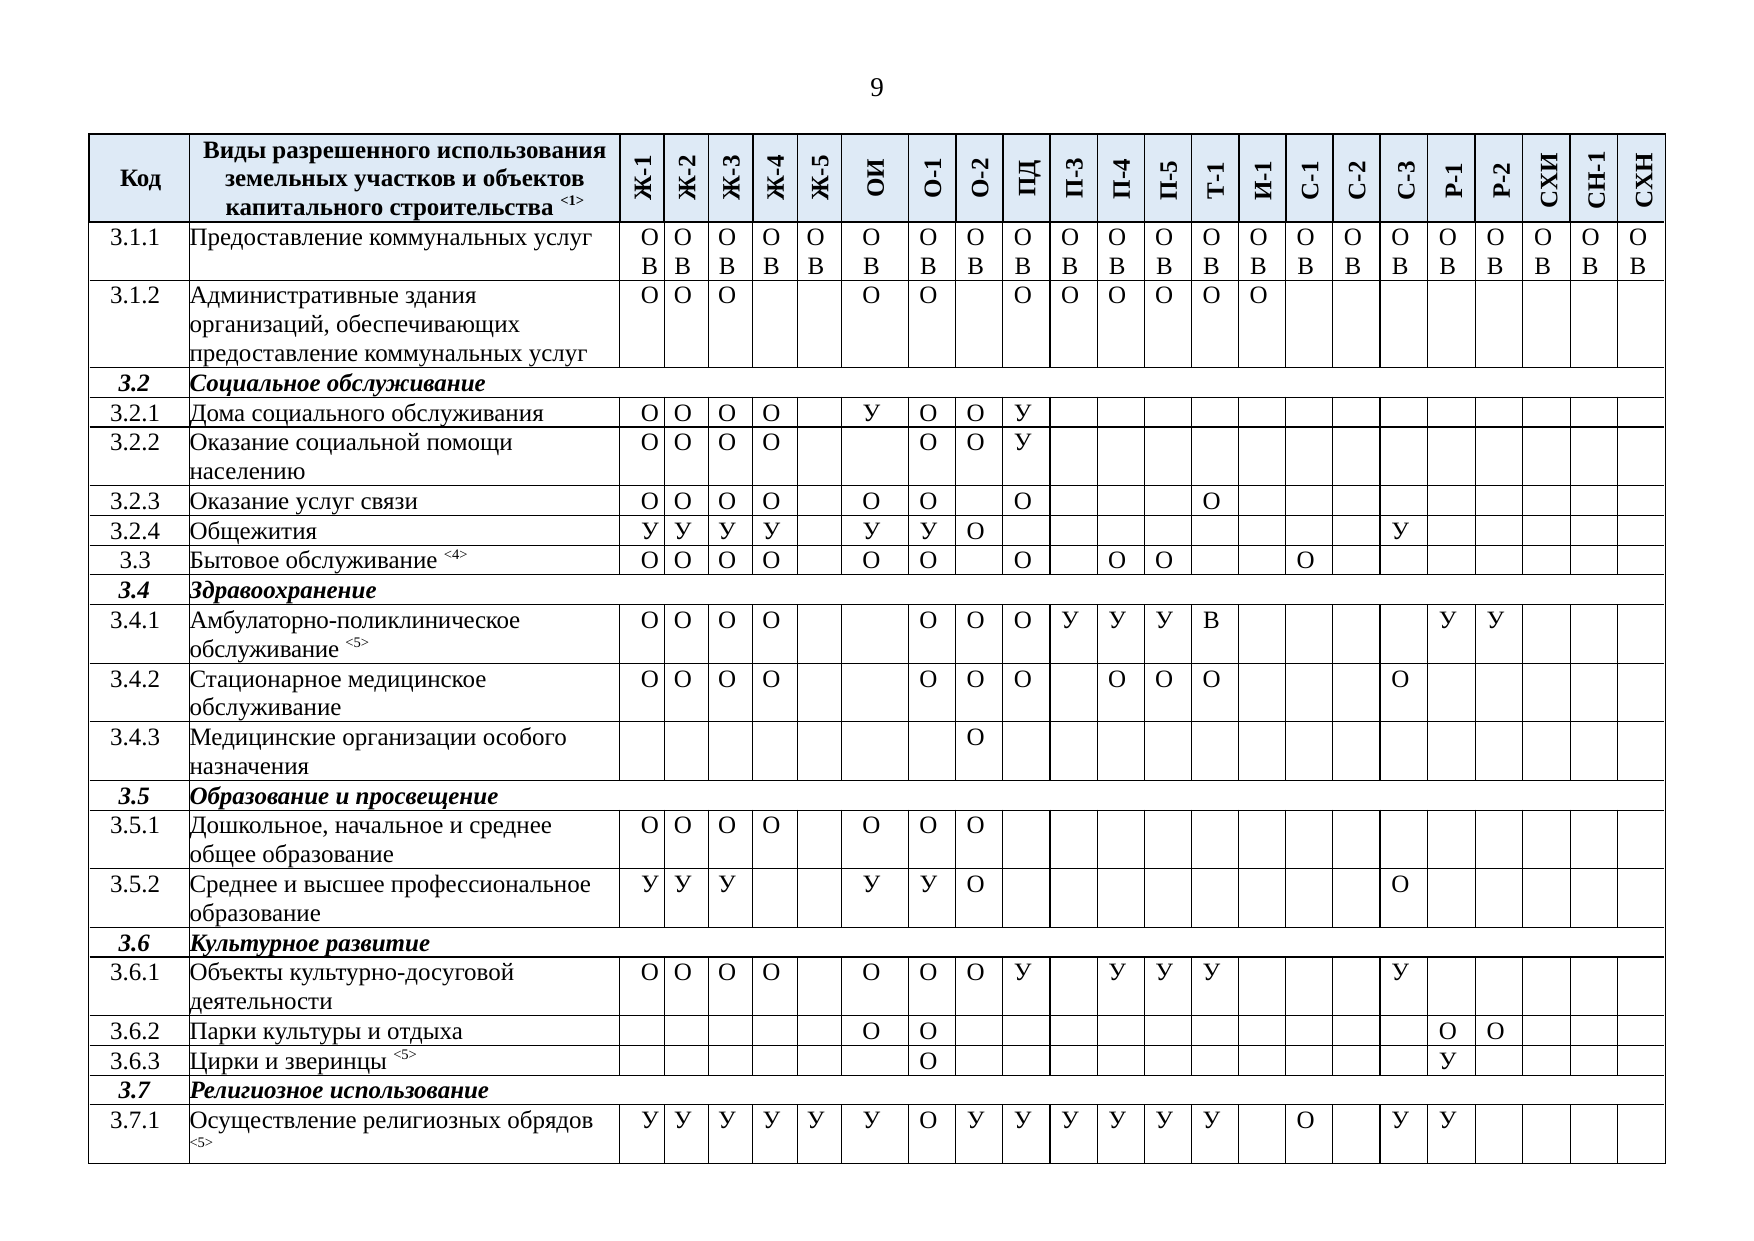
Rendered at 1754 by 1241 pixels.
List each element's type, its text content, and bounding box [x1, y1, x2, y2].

table_header Р-2 [1476, 135, 1522, 221]
table_cell [1239, 1046, 1285, 1074]
table_cell О [620, 664, 664, 721]
table_cell 3.7 [89, 1076, 189, 1104]
table_cell У [909, 869, 955, 927]
table_cell [665, 1046, 708, 1074]
table_cell [1098, 1016, 1144, 1045]
table_header П-4 [1098, 135, 1144, 221]
table_cell У [1476, 605, 1522, 663]
table_cell [1523, 546, 1570, 574]
table_cell У [1003, 1105, 1049, 1163]
table_cell [1192, 722, 1238, 780]
table_cell О [1145, 664, 1191, 721]
table_cell О В [956, 223, 1002, 279]
table_cell У [842, 398, 908, 426]
table_cell [1145, 428, 1191, 485]
table_cell [1571, 1016, 1617, 1045]
table_cell О [665, 281, 708, 367]
table_cell Здравоохранение [190, 574, 1665, 604]
table_cell [1618, 1104, 1665, 1163]
table_cell 3.6.1 [89, 957, 189, 1015]
table_cell Парки культуры и отдыха [190, 1016, 619, 1045]
table_cell О [1145, 281, 1191, 367]
table_cell [1571, 811, 1617, 868]
table_cell [753, 722, 797, 780]
table_cell [1333, 958, 1379, 1015]
table_cell [956, 486, 1002, 515]
table_cell О [956, 722, 1002, 780]
table_header Виды разрешенного использования земельных участков и объектов капитального строительства <1> [190, 135, 619, 221]
table_header Ж-3 [709, 135, 752, 221]
table_cell О [709, 281, 752, 367]
table_cell [1571, 398, 1617, 426]
table_cell [1051, 428, 1097, 485]
table_cell [1333, 546, 1379, 574]
table_cell О [620, 811, 664, 868]
table_cell У [842, 1105, 908, 1163]
table_cell Осуществление религиозных обрядов <5> [190, 1105, 619, 1163]
table_cell О [665, 958, 708, 1015]
table_cell [1145, 811, 1191, 868]
table_cell О [909, 605, 955, 663]
table_cell [1145, 516, 1191, 544]
table_cell О [1098, 546, 1144, 574]
table_header Ж-2 [665, 135, 708, 221]
table_cell [1239, 516, 1285, 544]
table_header Код [90, 135, 189, 221]
table_cell [1051, 398, 1097, 426]
table_cell У [909, 516, 955, 544]
table_cell [1523, 281, 1570, 367]
table_cell [1618, 426, 1665, 485]
table_cell 3.6.2 [89, 1016, 189, 1045]
table_cell [1286, 1046, 1332, 1074]
table_cell [1098, 486, 1144, 515]
table_cell [1286, 869, 1332, 927]
table_cell [620, 722, 664, 780]
table_cell О [620, 428, 664, 485]
table_cell О В [1286, 223, 1332, 279]
table_header С-1 [1287, 135, 1332, 221]
table_cell [1476, 1046, 1522, 1074]
table_cell [1239, 1105, 1285, 1163]
table_cell У [1381, 516, 1427, 544]
table_cell [1192, 428, 1238, 485]
table_cell [1333, 811, 1379, 868]
table_cell Культурное развитие [190, 927, 1665, 956]
table_cell О [1145, 546, 1191, 574]
table_cell [1098, 811, 1144, 868]
table_cell О [620, 546, 664, 574]
table_cell [665, 1016, 708, 1045]
table_cell [1428, 486, 1475, 515]
table_cell [1381, 486, 1427, 515]
table_cell [620, 1016, 664, 1045]
table_cell [1051, 722, 1097, 780]
table_cell [798, 958, 841, 1015]
table_cell [1476, 869, 1522, 927]
table_cell О [1381, 869, 1427, 927]
table_cell Медицинские организации особого назначения [190, 722, 619, 780]
table_cell [1381, 811, 1427, 868]
table_cell [1145, 1016, 1191, 1045]
table_cell У [1192, 958, 1238, 1015]
table_cell О [665, 605, 708, 663]
table_cell [1618, 721, 1665, 780]
table_cell Оказание услуг связи [190, 486, 619, 515]
table_cell У [665, 1105, 708, 1163]
table_cell [1051, 1046, 1097, 1074]
table_cell [798, 516, 841, 544]
table_cell 3.7.1 [89, 1105, 189, 1163]
table_cell [1239, 722, 1285, 780]
table_cell О [753, 811, 797, 868]
table_cell О [1286, 546, 1332, 574]
table_header ПД [1004, 135, 1049, 221]
table_cell О [909, 398, 955, 426]
table_cell У [1381, 1105, 1427, 1163]
table_cell О [1192, 486, 1238, 515]
table_cell [709, 1046, 752, 1074]
table_cell [1333, 516, 1379, 544]
table_cell [1523, 722, 1570, 780]
table_cell [1286, 486, 1332, 515]
table_cell [1286, 811, 1332, 868]
table_cell [1051, 958, 1097, 1015]
table_header СХН [1618, 135, 1665, 221]
table_cell О [956, 958, 1002, 1015]
table_cell [1476, 722, 1522, 780]
table_cell [798, 486, 841, 515]
table_cell [1618, 663, 1665, 721]
table_cell [1428, 516, 1475, 544]
table_cell [1381, 398, 1427, 426]
table_cell [1428, 398, 1475, 426]
table_cell О В [709, 223, 752, 279]
table_cell [1571, 486, 1617, 515]
table_cell [1286, 516, 1332, 544]
table_cell Амбулаторно-поликлиническое обслуживание <5> [190, 605, 619, 663]
table_cell [753, 281, 797, 367]
table_cell О [665, 811, 708, 868]
table_cell [1571, 1105, 1617, 1163]
table_cell [1571, 605, 1617, 663]
table_cell [1476, 486, 1522, 515]
table_cell [1381, 1046, 1427, 1074]
table_cell [798, 869, 841, 927]
table_cell [1428, 958, 1475, 1015]
table_cell [1192, 1016, 1238, 1045]
table_cell [1476, 428, 1522, 485]
table_cell [1098, 722, 1144, 780]
table_cell [956, 281, 1002, 367]
table_cell [1523, 958, 1570, 1015]
table_cell О В [1381, 223, 1427, 279]
table_cell [1051, 811, 1097, 868]
table_cell Административные здания организаций, обеспечивающих предоставление коммунальных услуг [190, 281, 619, 367]
table_cell 3.5.1 [89, 811, 189, 868]
table_cell О В [842, 223, 908, 279]
table_cell У [1192, 1105, 1238, 1163]
table_cell [1428, 428, 1475, 485]
table_cell О В [1476, 223, 1522, 279]
table_cell О [753, 664, 797, 721]
table_cell [1618, 397, 1665, 426]
table_cell О В [620, 223, 664, 279]
table_cell О [1003, 605, 1049, 663]
table_cell 3.1.1 [89, 223, 189, 279]
table_cell У [1003, 428, 1049, 485]
table_cell [1239, 811, 1285, 868]
table_cell О В [1003, 223, 1049, 279]
table_cell У [665, 869, 708, 927]
table_cell [1333, 398, 1379, 426]
table_cell [1286, 428, 1332, 485]
table_cell 3.2 [89, 368, 189, 397]
table_cell [1003, 1016, 1049, 1045]
table_header О-1 [909, 135, 955, 221]
table_cell О В [1618, 221, 1665, 279]
table_cell О [665, 486, 708, 515]
table_header Т-1 [1192, 135, 1238, 221]
table_cell У [665, 516, 708, 544]
table_cell [956, 1016, 1002, 1045]
table_cell О В [909, 223, 955, 279]
table_cell [1476, 664, 1522, 721]
table_cell [1145, 398, 1191, 426]
table_cell [1571, 516, 1617, 544]
table_cell [1286, 281, 1332, 367]
table_cell О [842, 811, 908, 868]
table_cell [1192, 398, 1238, 426]
table_cell [1098, 1046, 1144, 1074]
table_cell [1476, 1105, 1522, 1163]
table_cell О [956, 811, 1002, 868]
table_cell [842, 605, 908, 663]
table_cell [1098, 398, 1144, 426]
table_cell [1051, 1016, 1097, 1045]
table_cell [842, 1046, 908, 1074]
table_cell [1145, 869, 1191, 927]
table_cell Стационарное медицинское обслуживание [190, 664, 619, 721]
table_cell [709, 722, 752, 780]
table_cell [1571, 1046, 1617, 1074]
table_cell [1476, 281, 1522, 367]
table_cell 3.4.1 [89, 605, 189, 663]
table_cell В [1192, 605, 1238, 663]
table_cell [1571, 722, 1617, 780]
table_cell [1428, 811, 1475, 868]
table_cell [1333, 605, 1379, 663]
table_cell [1051, 486, 1097, 515]
table_cell [798, 1016, 841, 1045]
table_cell О [1476, 1016, 1522, 1045]
table_cell О [620, 398, 664, 426]
table_cell [1381, 281, 1427, 367]
table_cell [1523, 869, 1570, 927]
table_cell О В [1145, 223, 1191, 279]
table_cell О В [798, 223, 841, 279]
table_cell О [753, 958, 797, 1015]
table_cell [753, 1016, 797, 1045]
table_cell О [753, 428, 797, 485]
table_cell [753, 869, 797, 927]
table_cell [842, 664, 908, 721]
table_cell О В [1523, 223, 1570, 279]
table_cell У [1381, 958, 1427, 1015]
table_cell О [709, 546, 752, 574]
table_cell [798, 281, 841, 367]
table_cell [1618, 545, 1665, 574]
table_cell О [1428, 1016, 1475, 1045]
table_cell 3.1.2 [89, 281, 189, 367]
table_cell [1476, 546, 1522, 574]
table_cell [1333, 1046, 1379, 1074]
table_cell О [909, 281, 955, 367]
table_cell [1618, 868, 1665, 927]
table_cell [1051, 516, 1097, 544]
table_cell [1051, 546, 1097, 574]
table_cell [1333, 869, 1379, 927]
table_cell 3.4.3 [89, 722, 189, 780]
table_cell О [620, 281, 664, 367]
table_cell У [1145, 958, 1191, 1015]
table_cell У [620, 1105, 664, 1163]
table_cell [842, 722, 908, 780]
table_cell [620, 1046, 664, 1074]
table_cell [1571, 281, 1617, 367]
table_cell [1286, 722, 1332, 780]
table_cell О В [1051, 223, 1097, 279]
table_cell О [909, 1016, 955, 1045]
table_cell [1523, 664, 1570, 721]
table_cell О [909, 1046, 955, 1074]
table_header И-1 [1240, 135, 1285, 221]
table_header ОИ [842, 135, 908, 221]
table_cell У [620, 516, 664, 544]
table_cell О В [1333, 223, 1379, 279]
table_cell [1476, 398, 1522, 426]
table_cell У [1145, 1105, 1191, 1163]
table_header П-3 [1051, 135, 1097, 221]
table_cell О В [1428, 223, 1475, 279]
table_cell О [956, 664, 1002, 721]
table_cell [1239, 1016, 1285, 1045]
table_cell [1571, 428, 1617, 485]
table_cell У [1428, 1046, 1475, 1074]
table_cell [1428, 281, 1475, 367]
table_cell У [956, 1105, 1002, 1163]
table_cell О [1098, 664, 1144, 721]
table_cell У [709, 869, 752, 927]
table_cell [709, 1016, 752, 1045]
table_header Ж-5 [798, 135, 841, 221]
table_cell [1476, 811, 1522, 868]
table_cell О [956, 869, 1002, 927]
table_cell 3.6.3 [89, 1046, 189, 1074]
table_cell [798, 811, 841, 868]
table_cell Общежития [190, 516, 619, 544]
table_cell [1098, 869, 1144, 927]
table_cell [956, 546, 1002, 574]
table_cell У [1098, 1105, 1144, 1163]
table_cell [1333, 486, 1379, 515]
table_cell Дошкольное, начальное и среднее общее образование [190, 811, 619, 868]
table_cell [1476, 516, 1522, 544]
table_cell [1286, 605, 1332, 663]
table_cell О [909, 546, 955, 574]
table_cell [1381, 605, 1427, 663]
table_cell О [1192, 281, 1238, 367]
table_cell О [956, 428, 1002, 485]
table_cell 3.2.3 [89, 486, 189, 515]
table_cell О [753, 546, 797, 574]
table_header С-2 [1334, 135, 1379, 221]
table_cell [1571, 664, 1617, 721]
table_cell У [1003, 398, 1049, 426]
table_cell [1571, 546, 1617, 574]
table_cell [665, 722, 708, 780]
table_cell О [842, 281, 908, 367]
table_cell [1003, 516, 1049, 544]
table_cell О [1286, 1105, 1332, 1163]
table_cell О [909, 486, 955, 515]
table_cell [1098, 428, 1144, 485]
table_cell [1145, 486, 1191, 515]
table_cell О [709, 958, 752, 1015]
table_cell О [665, 428, 708, 485]
table_cell О [1003, 281, 1049, 367]
table_cell О [709, 811, 752, 868]
table_cell О В [1571, 223, 1617, 279]
table_cell [1192, 516, 1238, 544]
table_cell О [1381, 664, 1427, 721]
table_cell О В [1098, 223, 1144, 279]
table_header СН-1 [1571, 135, 1617, 221]
table_cell 3.5.2 [89, 869, 189, 927]
table_cell Образование и просвещение [190, 780, 1665, 809]
table_cell У [842, 869, 908, 927]
table_cell [1476, 958, 1522, 1015]
table_cell О [1239, 281, 1285, 367]
table_cell У [1003, 958, 1049, 1015]
table_cell [1239, 605, 1285, 663]
table_cell [1333, 722, 1379, 780]
table_cell У [1145, 605, 1191, 663]
table_cell [1523, 605, 1570, 663]
table_cell [1192, 546, 1238, 574]
table_cell 3.4.2 [89, 664, 189, 721]
table_cell [1003, 869, 1049, 927]
table_cell О [753, 486, 797, 515]
table_cell О [842, 958, 908, 1015]
table_cell О [709, 605, 752, 663]
table_cell [1239, 546, 1285, 574]
table_cell [1618, 810, 1665, 868]
table_cell У [620, 869, 664, 927]
table_cell У [842, 516, 908, 544]
table_cell [1192, 1046, 1238, 1074]
table_cell [798, 428, 841, 485]
table_cell [1239, 428, 1285, 485]
table_cell О [842, 486, 908, 515]
table_cell [1145, 1046, 1191, 1074]
table_cell О [1098, 281, 1144, 367]
table_cell [1333, 281, 1379, 367]
table_cell [798, 1046, 841, 1074]
table_cell Бытовое обслуживание <4> [190, 546, 619, 574]
table_cell [1523, 1046, 1570, 1074]
table_cell О [753, 398, 797, 426]
table_cell О [956, 516, 1002, 544]
table_cell [1523, 398, 1570, 426]
table_cell О [709, 664, 752, 721]
table_cell [1192, 811, 1238, 868]
table_cell 3.2.1 [89, 398, 189, 426]
table_cell У [1098, 605, 1144, 663]
table_cell [1098, 516, 1144, 544]
table_cell [1239, 958, 1285, 1015]
table_cell [753, 1046, 797, 1074]
table_header Ж-4 [754, 135, 797, 221]
table_header С-3 [1381, 135, 1427, 221]
table_cell Дома социального обслуживания [190, 398, 619, 426]
table_cell [1571, 869, 1617, 927]
table_cell У [753, 1105, 797, 1163]
table_cell Социальное обслуживание [190, 367, 1665, 397]
table_cell О В [753, 223, 797, 279]
table_cell О [620, 958, 664, 1015]
table_cell [1523, 486, 1570, 515]
table_cell У [798, 1105, 841, 1163]
table_cell [1003, 811, 1049, 868]
table_cell О В [665, 223, 708, 279]
table_cell [1523, 516, 1570, 544]
table_cell Оказание социальной помощи населению [190, 428, 619, 485]
table_cell [1286, 1016, 1332, 1045]
table_cell О [665, 398, 708, 426]
table_cell 3.4 [89, 575, 189, 604]
table_cell [1239, 486, 1285, 515]
table_cell [1523, 1105, 1570, 1163]
table_cell [842, 428, 908, 485]
table_cell [1381, 546, 1427, 574]
table_cell [1618, 956, 1665, 1015]
table_cell [1523, 428, 1570, 485]
table_cell У [1428, 1105, 1475, 1163]
table_cell [798, 398, 841, 426]
table_cell О [909, 811, 955, 868]
table_cell [1333, 428, 1379, 485]
table_cell [1381, 722, 1427, 780]
table_cell О [753, 605, 797, 663]
table_cell О [842, 1016, 908, 1045]
table_cell О [909, 1105, 955, 1163]
table_cell [1618, 1015, 1665, 1045]
table_cell У [1098, 958, 1144, 1015]
table_cell [1051, 869, 1097, 927]
table_header П-5 [1145, 135, 1191, 221]
table_cell Среднее и высшее профессиональное образование [190, 869, 619, 927]
table_cell О [665, 546, 708, 574]
table_cell [1428, 664, 1475, 721]
table_cell [1333, 664, 1379, 721]
table_cell У [1051, 605, 1097, 663]
table_cell О [909, 664, 955, 721]
table_cell [1239, 869, 1285, 927]
table_cell [956, 1046, 1002, 1074]
table_header Р-1 [1428, 135, 1474, 221]
table_cell 3.2.4 [89, 516, 189, 544]
table_cell О В [1192, 223, 1238, 279]
table_cell [798, 605, 841, 663]
table_cell [1523, 1016, 1570, 1045]
table_cell О [909, 428, 955, 485]
table_cell О [1192, 664, 1238, 721]
table_cell О [709, 428, 752, 485]
table_cell [1286, 398, 1332, 426]
table_cell О [956, 398, 1002, 426]
table_cell О [665, 664, 708, 721]
table_cell [1051, 664, 1097, 721]
table_cell О [1003, 546, 1049, 574]
table_cell [1618, 604, 1665, 663]
table_cell О [909, 958, 955, 1015]
table_cell [1428, 546, 1475, 574]
table_cell О [620, 605, 664, 663]
table_cell У [1051, 1105, 1097, 1163]
table_cell [1333, 1105, 1379, 1163]
table_cell О [620, 486, 664, 515]
table_cell [798, 664, 841, 721]
table_cell [1286, 958, 1332, 1015]
table_cell [1618, 280, 1665, 367]
table_cell [1428, 722, 1475, 780]
table_cell [1239, 664, 1285, 721]
table_cell [1618, 515, 1665, 544]
table_cell [909, 722, 955, 780]
table_cell О В [1239, 223, 1285, 279]
table_cell У [709, 516, 752, 544]
table_cell [1239, 398, 1285, 426]
table_cell О [709, 398, 752, 426]
table_cell [1571, 958, 1617, 1015]
table_cell [1145, 722, 1191, 780]
table_cell У [1428, 605, 1475, 663]
table_cell Цирки и зверинцы <5> [190, 1046, 619, 1074]
table_cell У [753, 516, 797, 544]
table_cell Объекты культурно-досуговой деятельности [190, 958, 619, 1015]
table_cell [1428, 869, 1475, 927]
table_cell [1333, 1016, 1379, 1045]
table_cell 3.5 [89, 781, 189, 809]
table_cell [1381, 428, 1427, 485]
table_cell 3.3 [89, 546, 189, 574]
table_cell О [1003, 486, 1049, 515]
table_header О-2 [957, 135, 1002, 221]
table_cell [1003, 1046, 1049, 1074]
table_cell У [709, 1105, 752, 1163]
table_cell [1003, 722, 1049, 780]
table_cell [1192, 869, 1238, 927]
table_cell О [1003, 664, 1049, 721]
table_cell Религиозное использование [190, 1075, 1665, 1104]
table_cell О [709, 486, 752, 515]
table_header Ж-1 [621, 135, 663, 221]
table_cell 3.2.2 [89, 427, 189, 485]
table_cell [798, 546, 841, 574]
table_cell [1523, 811, 1570, 868]
table_cell О [956, 605, 1002, 663]
table_header СХИ [1523, 135, 1569, 221]
table_cell [1286, 664, 1332, 721]
table_cell О [1051, 281, 1097, 367]
table_cell [1381, 1016, 1427, 1045]
table_cell [1618, 1045, 1665, 1074]
table_cell 3.6 [89, 928, 189, 956]
table_cell [798, 722, 841, 780]
table_cell О [842, 546, 908, 574]
table_cell Предоставление коммунальных услуг [190, 223, 619, 279]
table_cell [1618, 485, 1665, 515]
